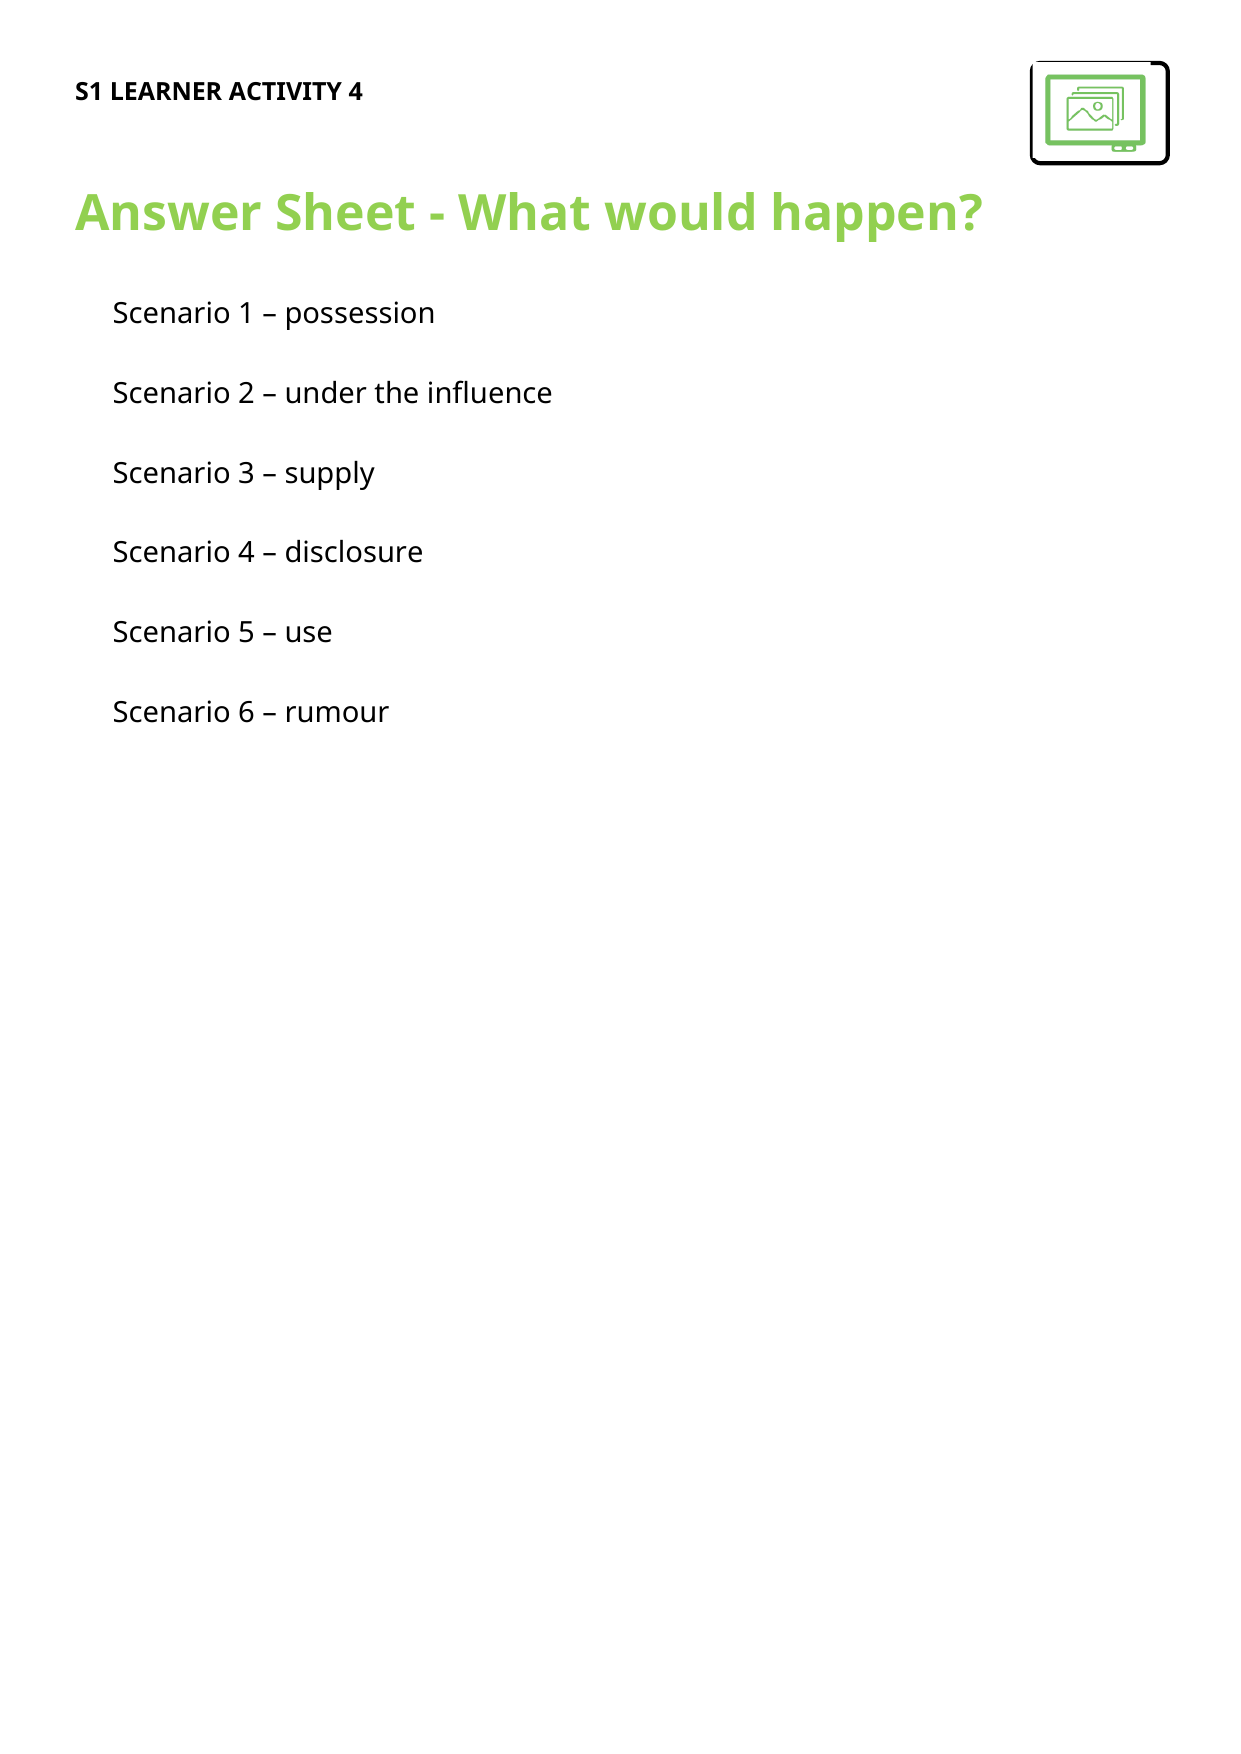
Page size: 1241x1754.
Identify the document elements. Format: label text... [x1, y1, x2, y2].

text Scenario 3 – supply [112, 452, 1165, 492]
text Answer Sheet - What would happen? [75, 177, 1165, 245]
text Scenario 1 – possession [112, 292, 1165, 332]
text Scenario 5 – use [112, 612, 1165, 651]
text Scenario 6 – rumour [112, 692, 1165, 731]
text Scenario 2 – under the influence [112, 372, 1165, 412]
picture [1031, 62, 1150, 157]
text Scenario 4 – disclosure [112, 532, 1165, 571]
